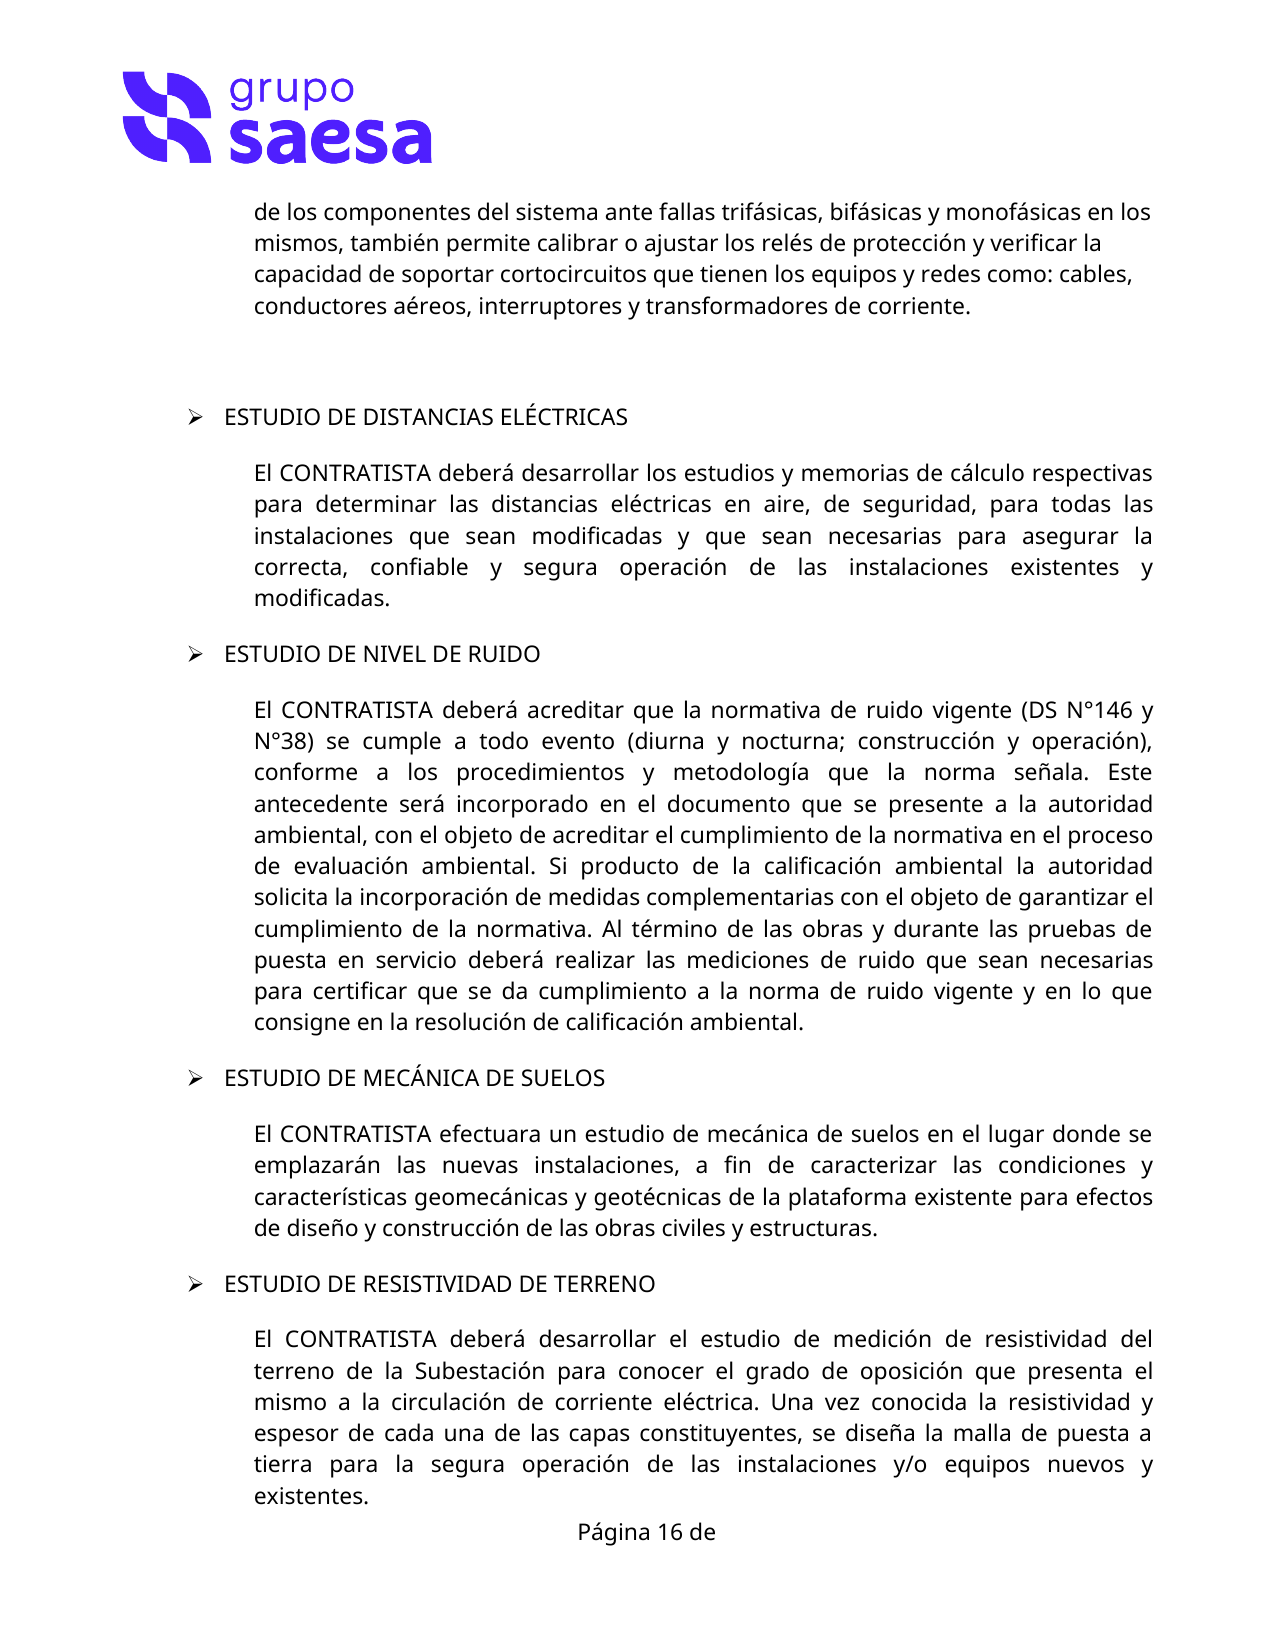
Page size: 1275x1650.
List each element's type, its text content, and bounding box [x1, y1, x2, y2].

picture [115, 63, 435, 164]
list ESTUDIO DE DISTANCIAS ELÉCTRICAS [186, 401, 1154, 432]
list ESTUDIO DE MECÁNICA DE SUELOS [186, 1062, 1154, 1093]
text El CONTRATISTA deberá acreditar que la normativa de ruido vigente (DS N°146 y N°38) se cumple a todo evento (diurna y nocturna; construcción y operación), conforme a los procedimientos y metodología que la norma señala. Este antecedente será incorporado en el documento que se presente a la autoridad ambiental, con el objeto de acreditar el cumplimiento de la normativa en el proceso de evaluación ambiental. Si producto de la calificación ambiental la autoridad solicita la incorporación de medidas complementarias con el objeto de garantizar el cumplimiento de la normativa. Al término de las obras y durante las pruebas de puesta en servicio deberá realizar las mediciones de ruido que sean necesarias para certificar que se da cumplimiento a la norma de ruido vigente y en lo que consigne en la resolución de calificación ambiental. [253, 694, 1154, 1037]
text El CONTRATISTA deberá desarrollar los estudios y memorias de cálculo respectivas para determinar las distancias eléctricas en aire, de seguridad, para todas las instalaciones que sean modificadas y que sean necesarias para asegurar la correcta, confiable y segura operación de las instalaciones existentes y modificadas. [253, 457, 1154, 613]
text El CONTRATISTA deberá desarrollar el estudio de medición de resistividad del terreno de la Subestación para conocer el grado de oposición que presenta el mismo a la circulación de corriente eléctrica. Una vez conocida la resistividad y espesor de cada una de las capas constituyentes, se diseña la malla de puesta a tierra para la segura operación de las instalaciones y/o equipos nuevos y existentes. [253, 1323, 1154, 1511]
list ESTUDIO DE RESISTIVIDAD DE TERRENO [186, 1267, 1154, 1299]
text El CONTRATISTA efectuara un estudio de mecánica de suelos en el lugar donde se emplazarán las nuevas instalaciones, a fin de caracterizar las condiciones y características geomecánicas y geotécnicas de la plataforma existente para efectos de diseño y construcción de las obras civiles y estructuras. [253, 1118, 1154, 1243]
list ESTUDIO DE NIVEL DE RUIDO [186, 638, 1154, 669]
